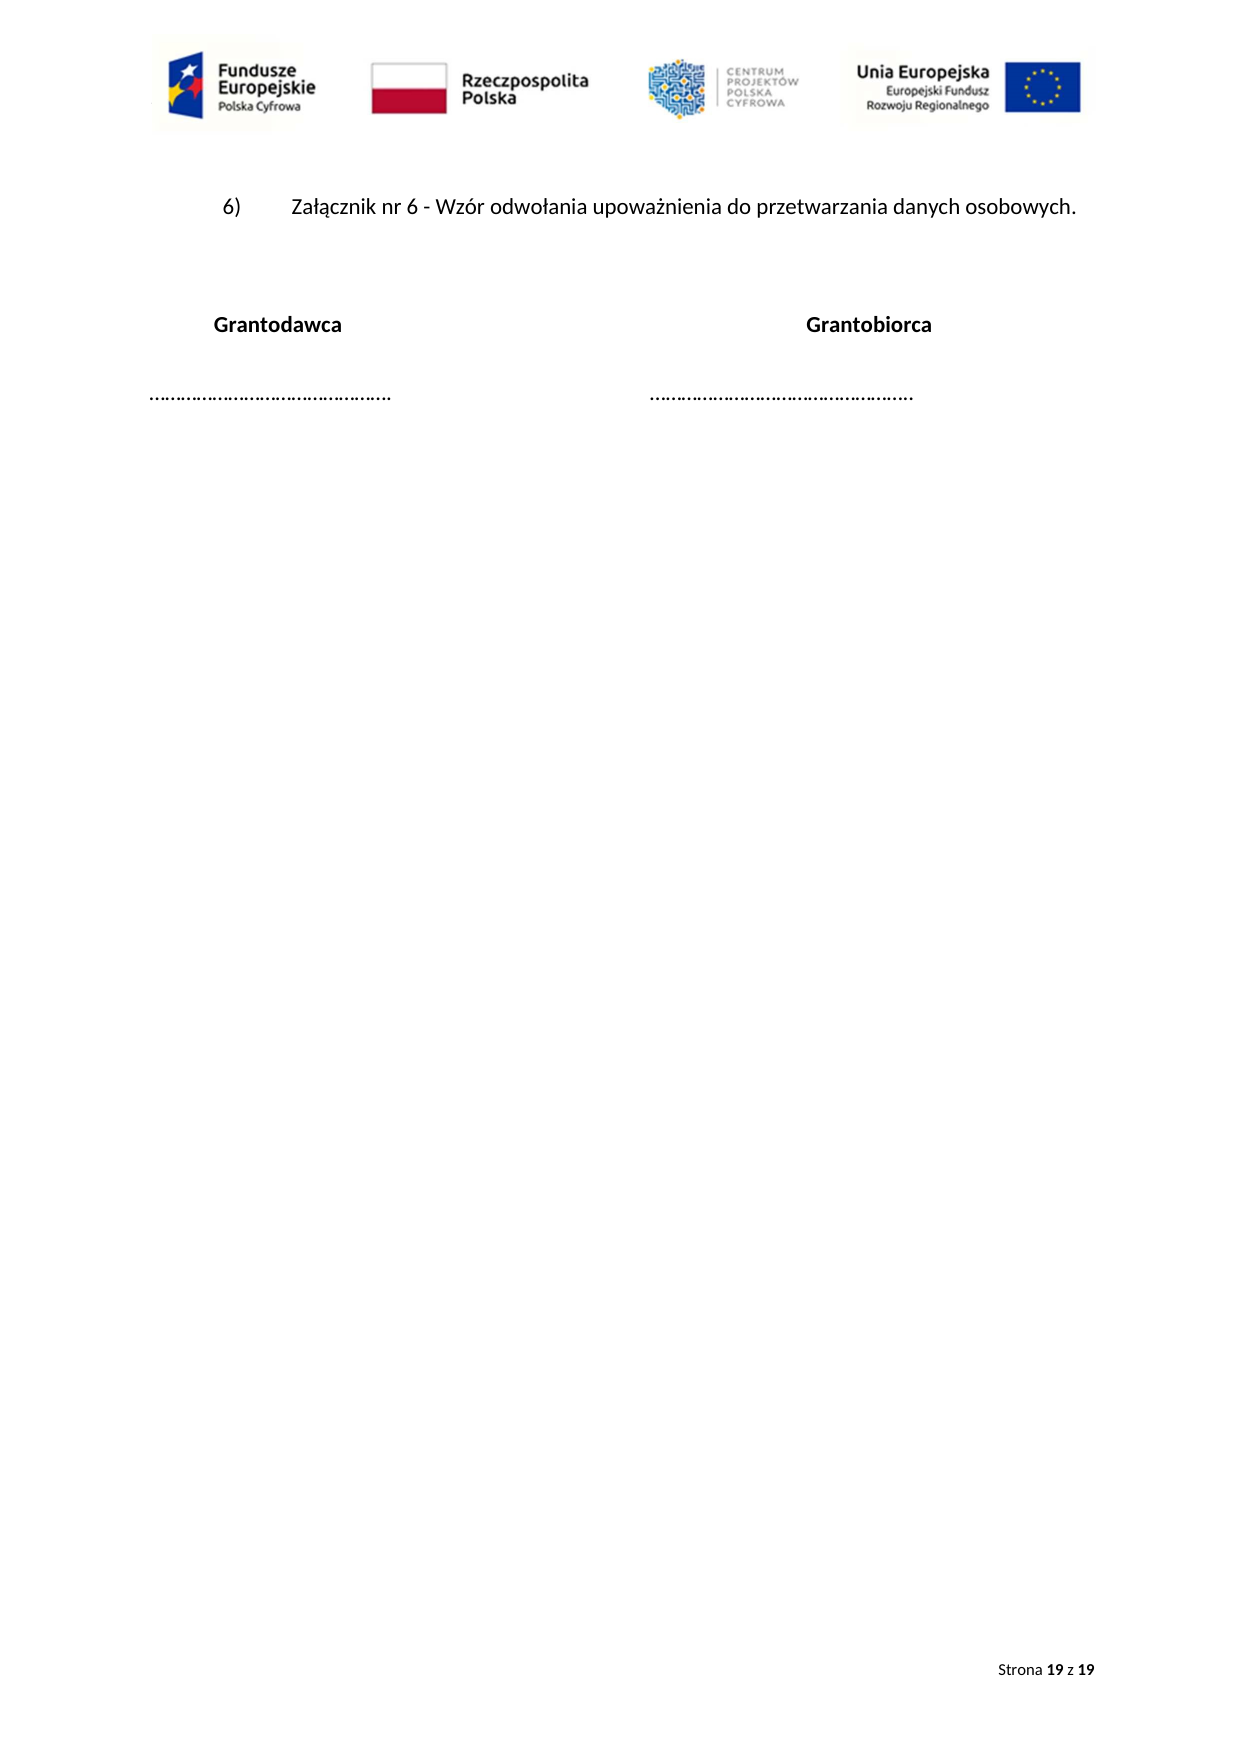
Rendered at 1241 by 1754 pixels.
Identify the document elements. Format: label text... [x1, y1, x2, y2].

text Grantodawca Grantobiorca [144, 310, 1094, 338]
list Załącznik nr 6 - Wzór odwołania upoważnienia do przetwarzania danych osobowych. [222, 192, 1094, 220]
text ………………………………………. ………………………………………….. [144, 378, 1094, 406]
picture [152, 34, 1097, 142]
